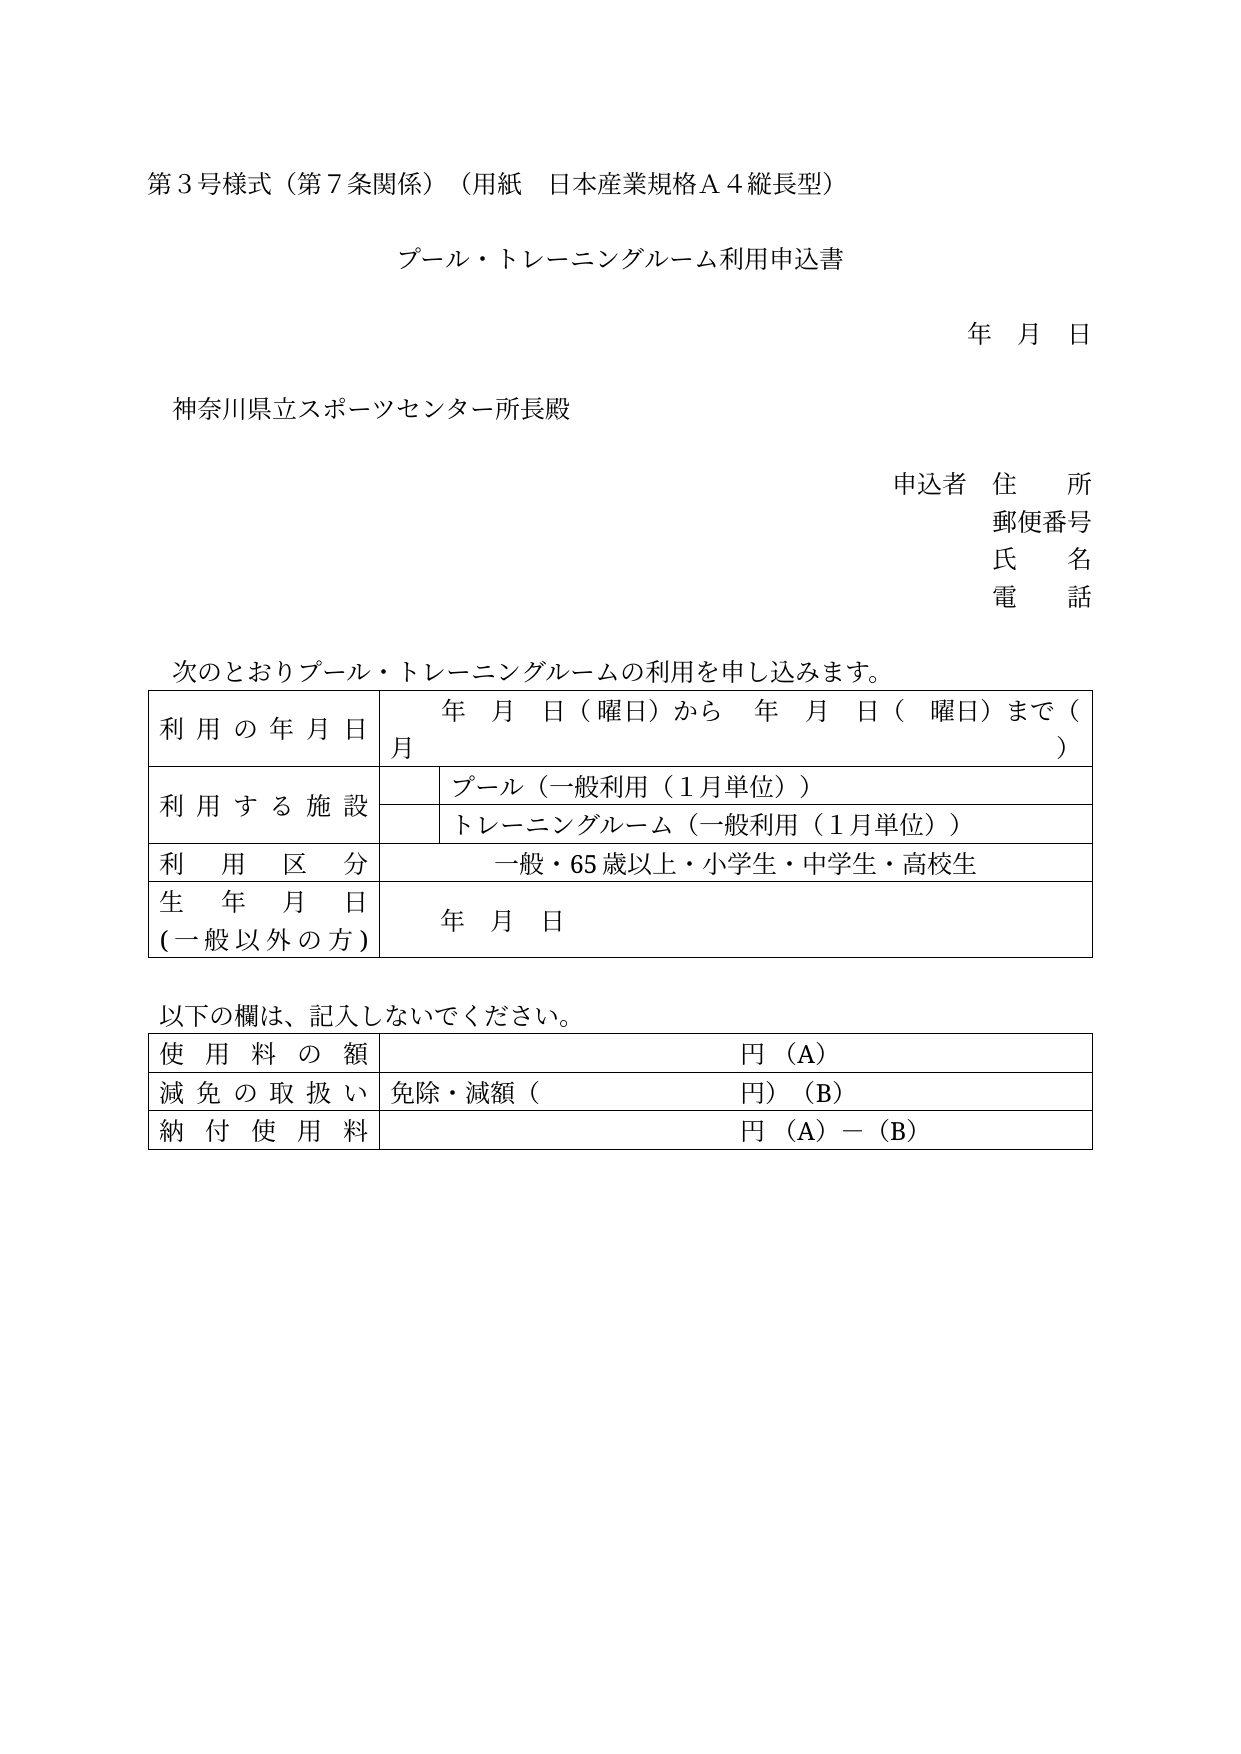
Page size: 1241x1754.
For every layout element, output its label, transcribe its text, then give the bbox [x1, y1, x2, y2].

table_header 利用の年月日 [149, 691, 379, 766]
table_cell プール（一般利用（１月単位）） [440, 767, 1092, 804]
table_cell 以下の欄は、記入しないでください。 [148, 958, 1093, 1033]
table_cell [380, 805, 439, 843]
text プール・トレーニングルーム利用申込書 [148, 239, 1092, 277]
text 郵便番号 [148, 502, 1092, 539]
table_cell 免除・減額（ 円）（B） [380, 1073, 1092, 1110]
table_cell 利用区分 [149, 844, 379, 881]
table_cell 生年月日 (一般以外の方) [149, 882, 379, 957]
table_cell 円 （A） [380, 1034, 1092, 1072]
table_cell 納付使用料 [149, 1111, 379, 1149]
table_header 年 月 日（ 曜日）から 年 月 日（ 曜日）まで（ 月） [380, 691, 1092, 766]
table_cell [380, 767, 439, 804]
text 氏 名 [148, 539, 1092, 577]
text 次のとおりプール・トレーニングルームの利用を申し込みます。 [148, 652, 1092, 689]
table_cell 利用する施設 [149, 767, 379, 843]
table_cell 年 月 日 [380, 882, 1092, 957]
table_cell 円 （A）－（B） [380, 1111, 1092, 1149]
table_cell 一般・65歳以上・小学生・中学生・高校生 [380, 844, 1092, 881]
text 電 話 [148, 577, 1092, 614]
text 年 月 日 [148, 314, 1092, 352]
text 申込者 住 所 [148, 464, 1092, 502]
table_cell 減免の取扱い [149, 1073, 379, 1110]
text 神奈川県立スポーツセンター所長殿 [148, 389, 1092, 427]
text 第３号様式（第７条関係）（用紙 日本産業規格Ａ４縦長型） [148, 164, 1092, 202]
table_cell トレーニングルーム（一般利用（１月単位）） [440, 805, 1092, 843]
table_cell 使用料の額 [149, 1034, 379, 1072]
